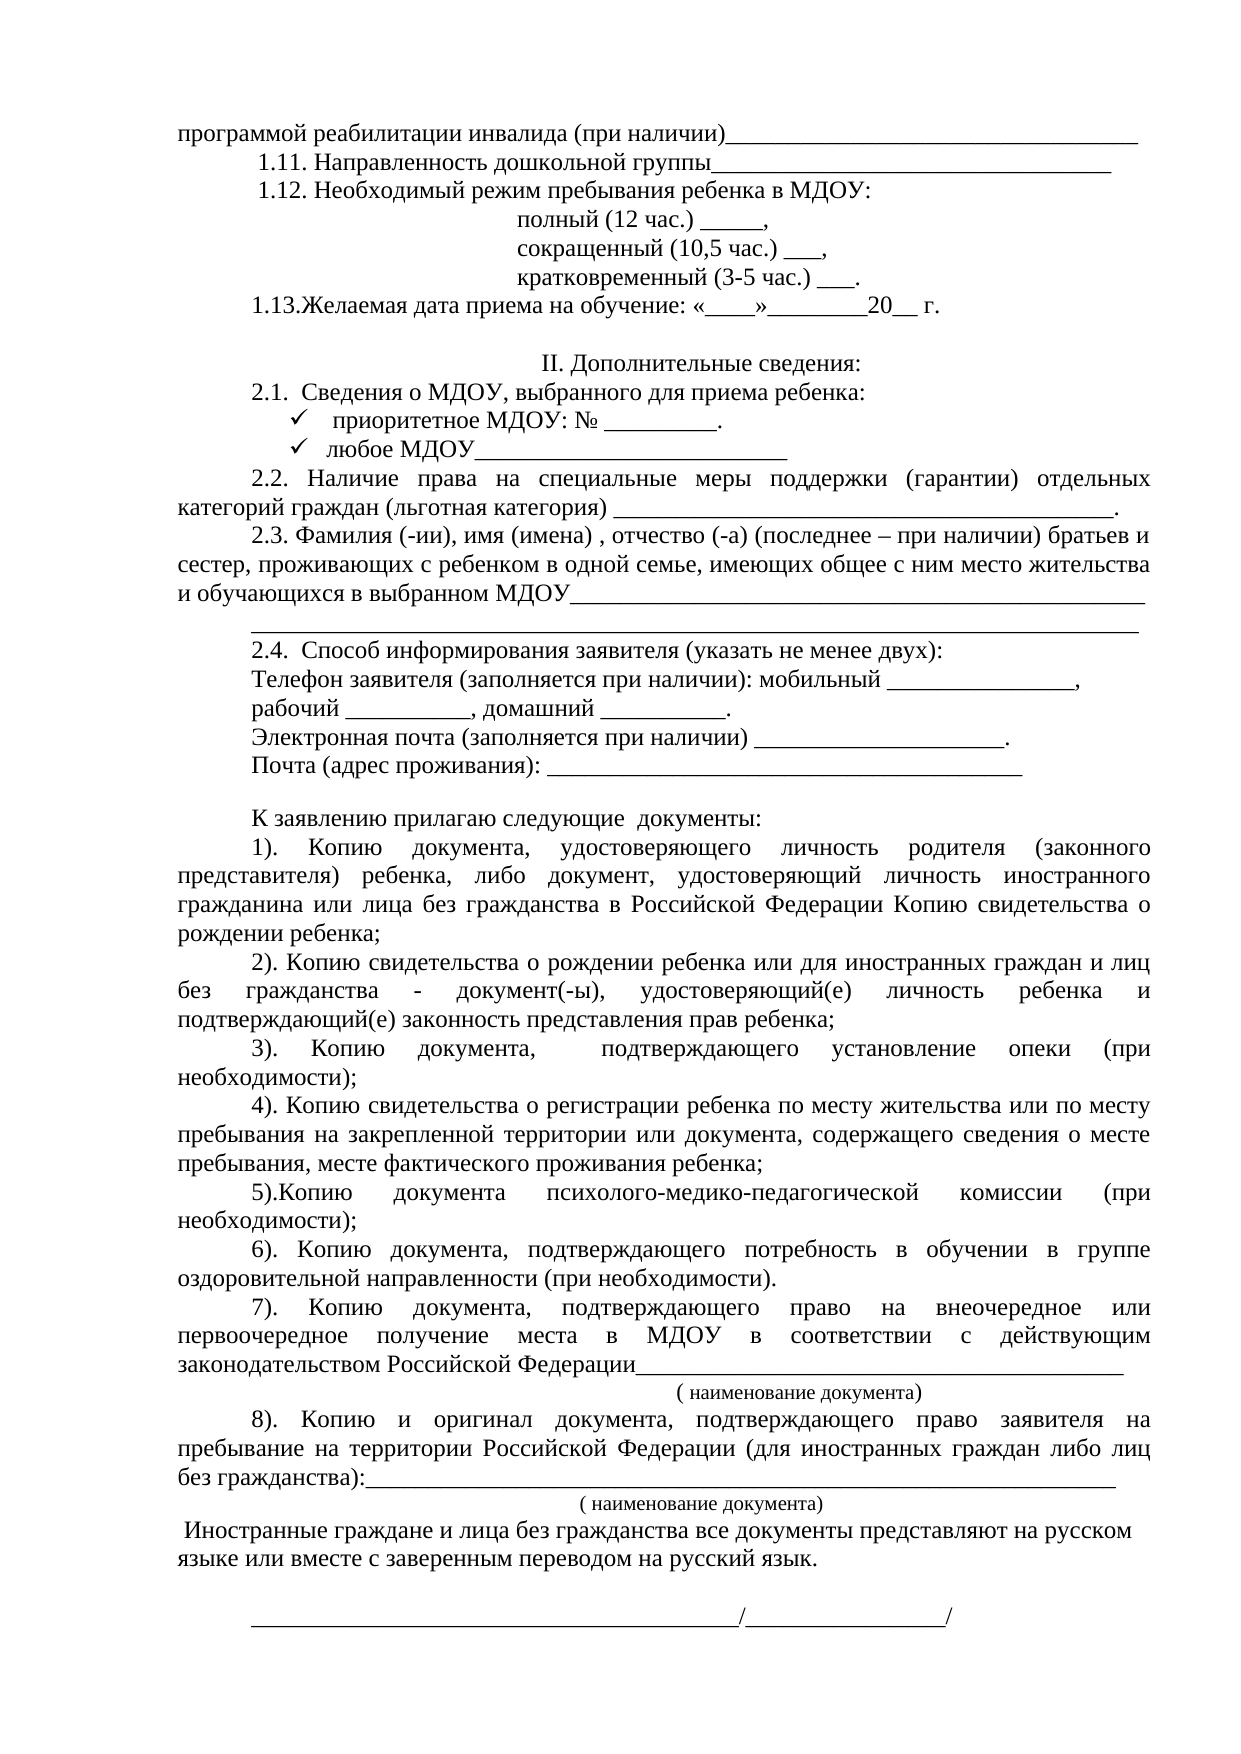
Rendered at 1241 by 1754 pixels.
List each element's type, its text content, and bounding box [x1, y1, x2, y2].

text ( наименование документа) [177, 1491, 1152, 1515]
text полный (12 час.) _____, [517, 204, 1152, 233]
list приоритетное МДОУ: № _________. [288, 406, 1152, 434]
text 2.3. Фамилия (-ии), имя (имена) , отчество (-а) (последнее – при наличии) братьев и сестер, проживающих с ребенком в одной семье, имеющих общее с ним место жительства и обучающихся в выбранном МДОУ______________________________________________ [177, 521, 1152, 607]
text _______________________________________/________________/ [177, 1601, 1152, 1630]
text 2.2. Наличие права на специальные меры поддержки (гарантии) отдельных категорий граждан (льготная категория) ________________________________________. [177, 463, 1152, 521]
text 2.1. Сведения о МДОУ, выбранного для приема ребенка: [177, 377, 1152, 406]
text 1.11. Направленность дошкольной группы________________________________ [251, 147, 1152, 176]
text 1.12. Необходимый режим пребывания ребенка в МДОУ: [251, 176, 1152, 204]
text рабочий __________, домашний __________. [177, 693, 1152, 722]
text Электронная почта (заполняется при наличии) ____________________. [177, 722, 1152, 751]
list любое МДОУ_________________________ [288, 434, 1152, 463]
text 6). Копию документа, подтверждающего потребность в обучении в группе оздоровительной направленности (при необходимости). [177, 1234, 1152, 1292]
text _______________________________________________________________________ [177, 607, 1152, 636]
text кратковременный (3-5 час.) ___. [517, 262, 1152, 291]
text Иностранные граждане и лица без гражданства все документы представляют на русском языке или вместе с заверенным переводом на русский язык. [177, 1515, 1152, 1572]
text 2.4. Способ информирования заявителя (указать не менее двух): [177, 636, 1152, 664]
text Телефон заявителя (заполняется при наличии): мобильный _______________, [177, 664, 1152, 693]
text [177, 118, 1152, 147]
text 8). Копию и оригинал документа, подтверждающего право заявителя на пребывание на территории Российской Федерации (для иностранных граждан либо лиц без гражданства):____________________________________________________________ [177, 1404, 1152, 1491]
text сокращенный (10,5 час.) ___, [517, 233, 1152, 262]
text 5).Копию документа психолого-медико-педагогической комиссии (при необходимости); [177, 1177, 1152, 1234]
text 2). Копию свидетельства о рождении ребенка или для иностранных граждан и лиц без гражданства - документ(-ы), удостоверяющий(е) личность ребенка и подтверждающий(е) законность представления прав ребенка; [177, 947, 1152, 1033]
text 7). Копию документа, подтверждающего право на внеочередное или первоочередное получение места в МДОУ в соответствии с действующим законодательством Российской Федерации_______________________________________ [177, 1292, 1152, 1378]
text 1). Копию документа, удостоверяющего личность родителя (законного представителя) ребенка, либо документ, удостоверяющий личность иностранного гражданина или лица без гражданства в Российской Федерации Копию свидетельства о рождении ребенка; [177, 832, 1152, 947]
text 1.13.Желаемая дата приема на обучение: «____»________20__ г. [177, 291, 1152, 319]
text 3). Копию документа, подтверждающего установление опеки (при необходимости); [177, 1033, 1152, 1091]
text ( наименование документа) [177, 1378, 1152, 1404]
text II. Дополнительные сведения: [177, 348, 1152, 377]
text К заявлению прилагаю следующие документы: [177, 803, 1152, 832]
text 4). Копию свидетельства о регистрации ребенка по месту жительства или по месту пребывания на закрепленной территории или документа, содержащего сведения о месте пребывания, месте фактического проживания ребенка; [177, 1091, 1152, 1177]
text Почта (адрес проживания): ______________________________________ [177, 751, 1152, 779]
